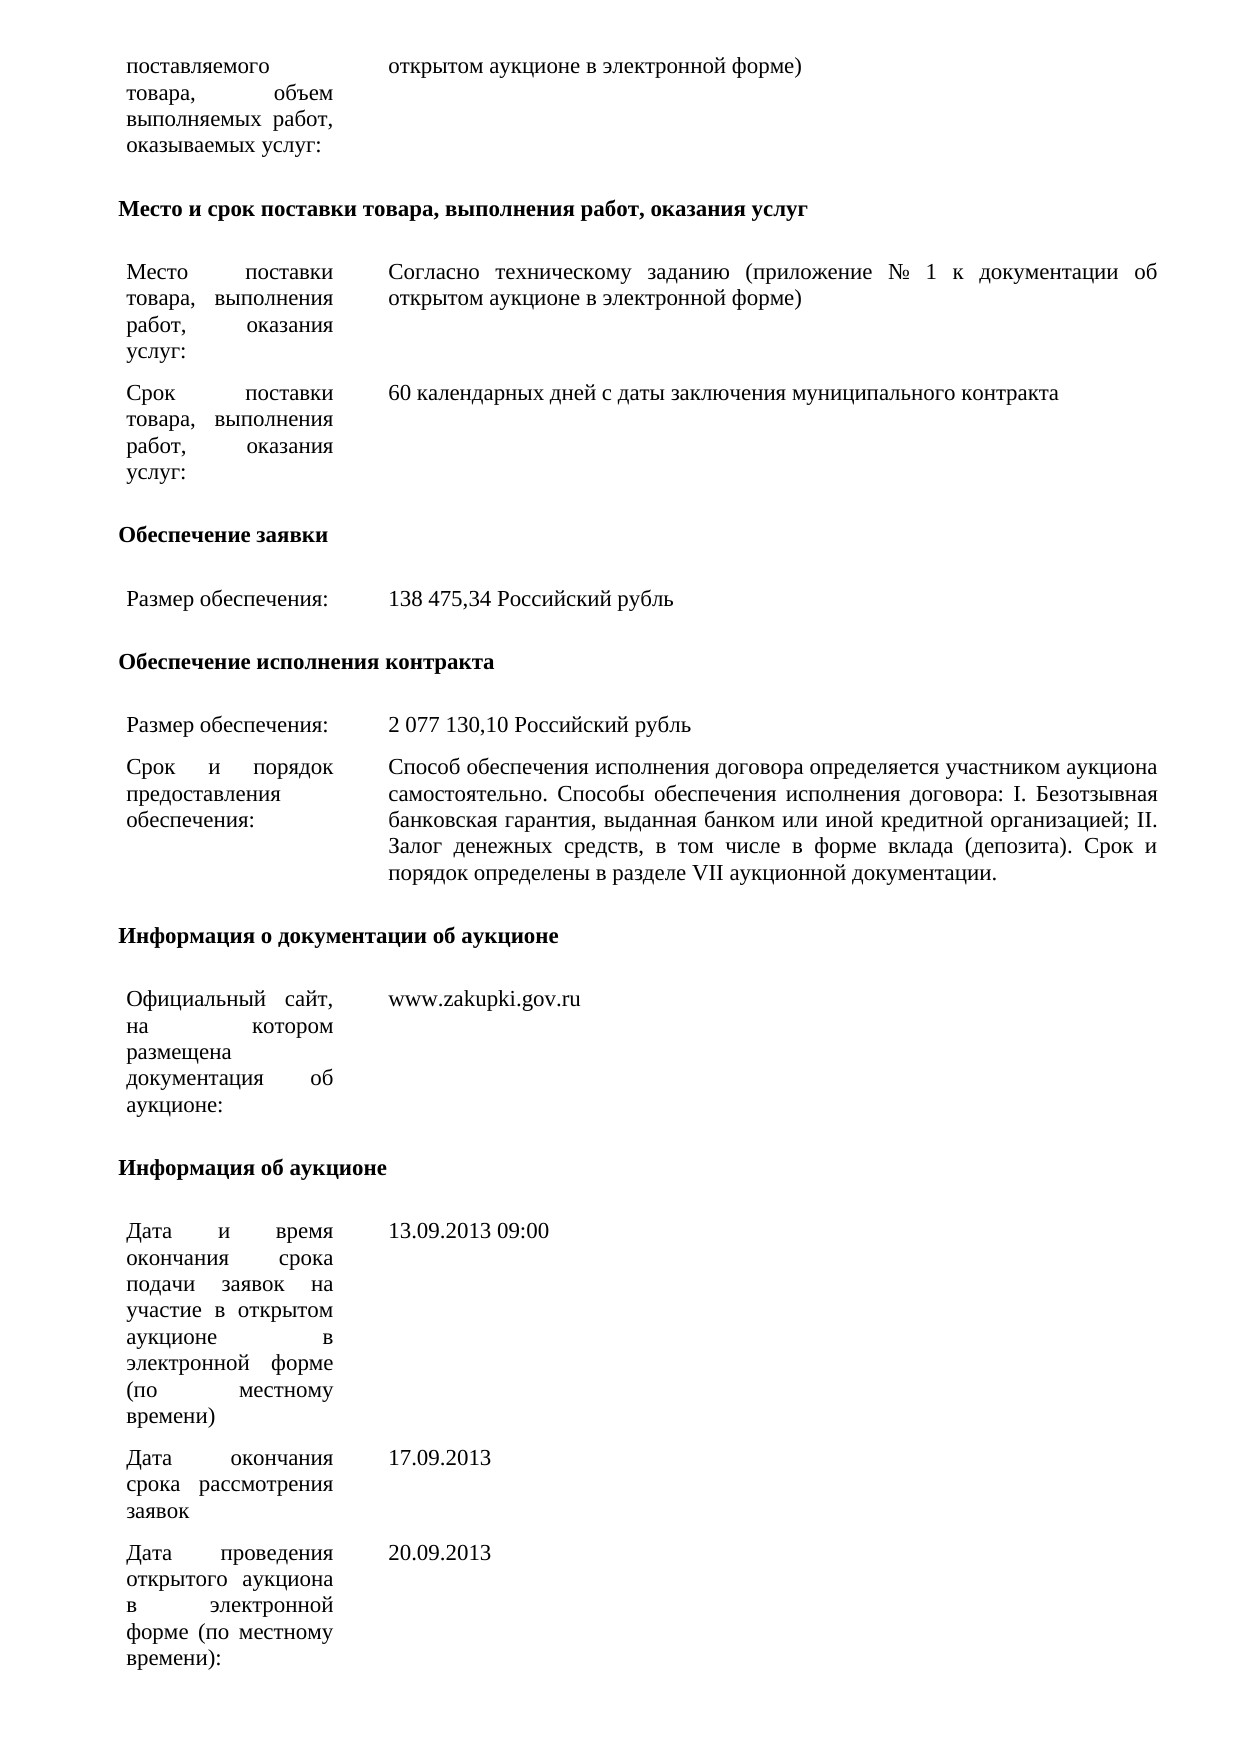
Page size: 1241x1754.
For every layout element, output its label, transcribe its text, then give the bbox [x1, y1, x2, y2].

text Информация о документации об аукционе [118, 922, 1167, 948]
table_header Место поставки товара, выполнения работ, оказания услуг: [118, 250, 380, 371]
table_cell Срок и порядок предоставления обеспечения: [118, 746, 380, 893]
table_header www.zakupki.gov.ru [380, 978, 1167, 1125]
table_header Размер обеспечения: [118, 577, 380, 619]
table_header Размер обеспечения: [118, 704, 380, 746]
text Обеспечение исполнения контракта [118, 648, 1167, 674]
table_cell Срок поставки товара, выполнения работ, оказания услуг: [118, 371, 380, 492]
table_header Дата и время окончания срока подачи заявок на участие в открытом аукционе в электронной форме (по местному времени) [118, 1210, 380, 1436]
table_header Официальный сайт, на котором размещена документация об аукционе: [118, 978, 380, 1125]
table_cell Дата проведения открытого аукциона в электронной форме (по местному времени): [118, 1531, 380, 1678]
table_header Согласно техническому заданию (приложение № 1 к документации об открытом аукционе в электронной форме) [380, 250, 1167, 371]
table_cell 17.09.2013 [380, 1436, 1167, 1531]
text Информация об аукционе [118, 1154, 1167, 1181]
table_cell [118, 44, 380, 165]
table_header 138 475,34 Российский рубль [380, 577, 1167, 619]
table_header 13.09.2013 09:00 [380, 1210, 1167, 1436]
text Обеспечение заявки [118, 521, 1167, 548]
table_cell 60 календарных дней с даты заключения муниципального контракта [380, 371, 1167, 492]
text Место и срок поставки товара, выполнения работ, оказания услуг [118, 194, 1167, 221]
table_cell Дата окончания срока рассмотрения заявок [118, 1436, 380, 1531]
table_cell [380, 44, 1167, 165]
table_cell Способ обеспечения исполнения договора определяется участником аукциона самостоятельно. Способы обеспечения исполнения договора: I. Безотзывная банковская гарантия, выданная банком или иной кредитной организацией; II. Залог денежных средств, в том числе в форме вклада (депозита). Срок и порядок определены в разделе VII аукционной документации. [380, 746, 1167, 893]
table_header 2 077 130,10 Российский рубль [380, 704, 1167, 746]
table_cell 20.09.2013 [380, 1531, 1167, 1678]
